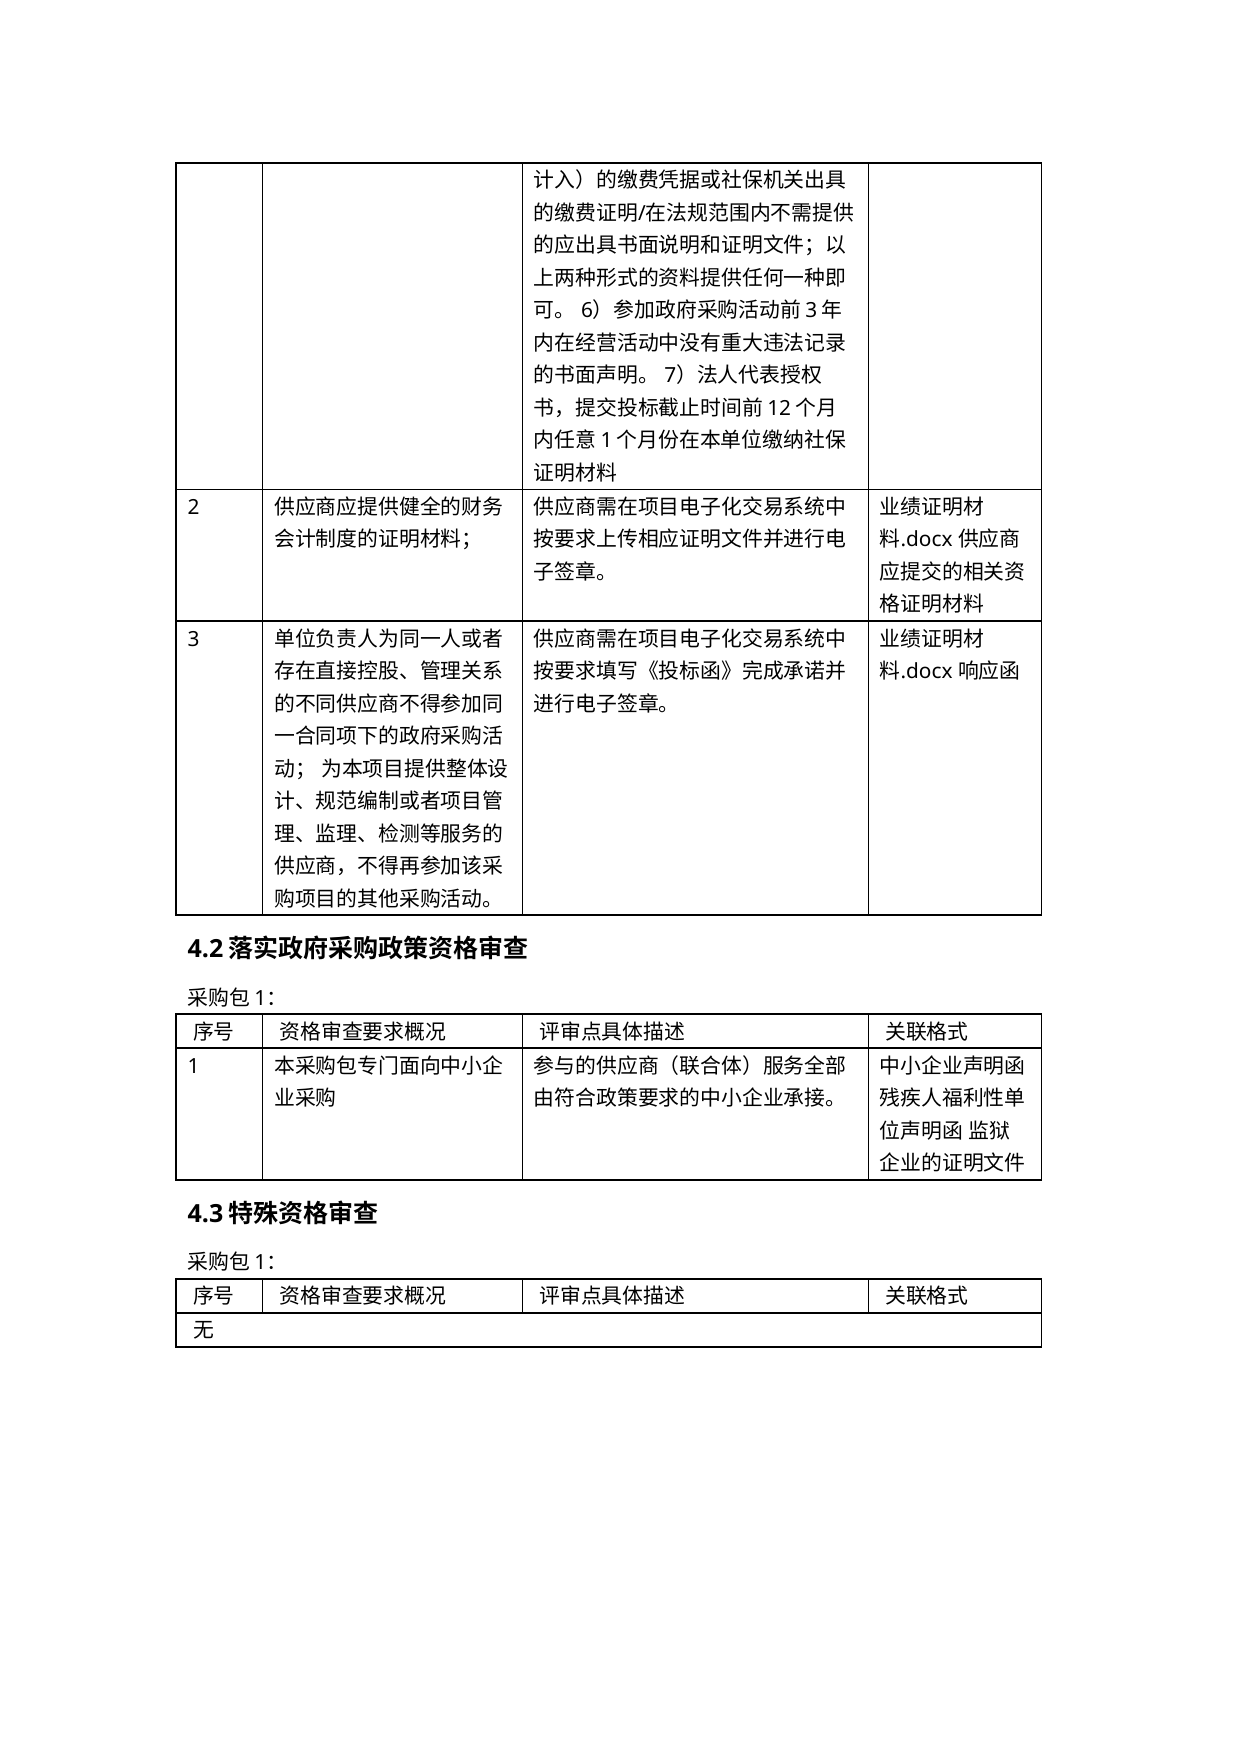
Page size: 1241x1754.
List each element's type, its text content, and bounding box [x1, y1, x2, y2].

table_cell 供应商应提供健全的财务会计制度的证明材料； [263, 490, 522, 620]
table_cell 单位负责人为同一人或者存在直接控股、管理关系的不同供应商不得参加同一合同项下的政府采购活动； 为本项目提供整体设计、规范编制或者项目管理、监理、检测等服务的供应商，不得再参加该采购项目的其他采购活动。 [263, 622, 522, 914]
table_header 关联格式 [869, 1015, 1041, 1047]
table_cell 参与的供应商（联合体）服务全部由符合政策要求的中小企业承接。 [523, 1049, 868, 1179]
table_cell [263, 164, 522, 488]
text 4.2落实政府采购政策资格审查 [187, 916, 1053, 981]
table_cell 1 [177, 1049, 262, 1179]
table_cell 2 [177, 490, 262, 620]
table_header 关联格式 [869, 1280, 1041, 1312]
table_cell 1 [177, 164, 262, 488]
table_cell 无 [177, 1314, 1041, 1346]
table_cell 中小企业声明函 残疾人福利性单位声明函 监狱企业的证明文件 [869, 1049, 1041, 1179]
table_cell 本采购包专门面向中小企业采购 [263, 1049, 522, 1179]
table_cell 供应商需在项目电子化交易系统中按要求填写《投标函》完成承诺并进行电子签章。 [523, 622, 868, 914]
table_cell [869, 164, 1041, 488]
table_cell 业绩证明材料.docx 供应商应提交的相关资格证明材料 [869, 490, 1041, 620]
table_header 序号 [177, 1015, 262, 1047]
table_cell 供应商需在项目电子化交易系统中按要求上传相应证明文件并进行电子签章。 [523, 490, 868, 620]
table_cell 3 [177, 622, 262, 914]
table_cell 业绩证明材料.docx 响应函 [869, 622, 1041, 914]
table_header 评审点具体描述 [523, 1015, 868, 1047]
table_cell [523, 164, 868, 488]
table_header 资格审查要求概况 [263, 1015, 522, 1047]
text 采购包1： [187, 1245, 1053, 1278]
table_header 资格审查要求概况 [263, 1280, 522, 1312]
table_header 评审点具体描述 [523, 1280, 868, 1312]
table_header 序号 [177, 1280, 262, 1312]
text 4.3特殊资格审查 [187, 1180, 1053, 1245]
text 采购包1： [187, 981, 1053, 1013]
